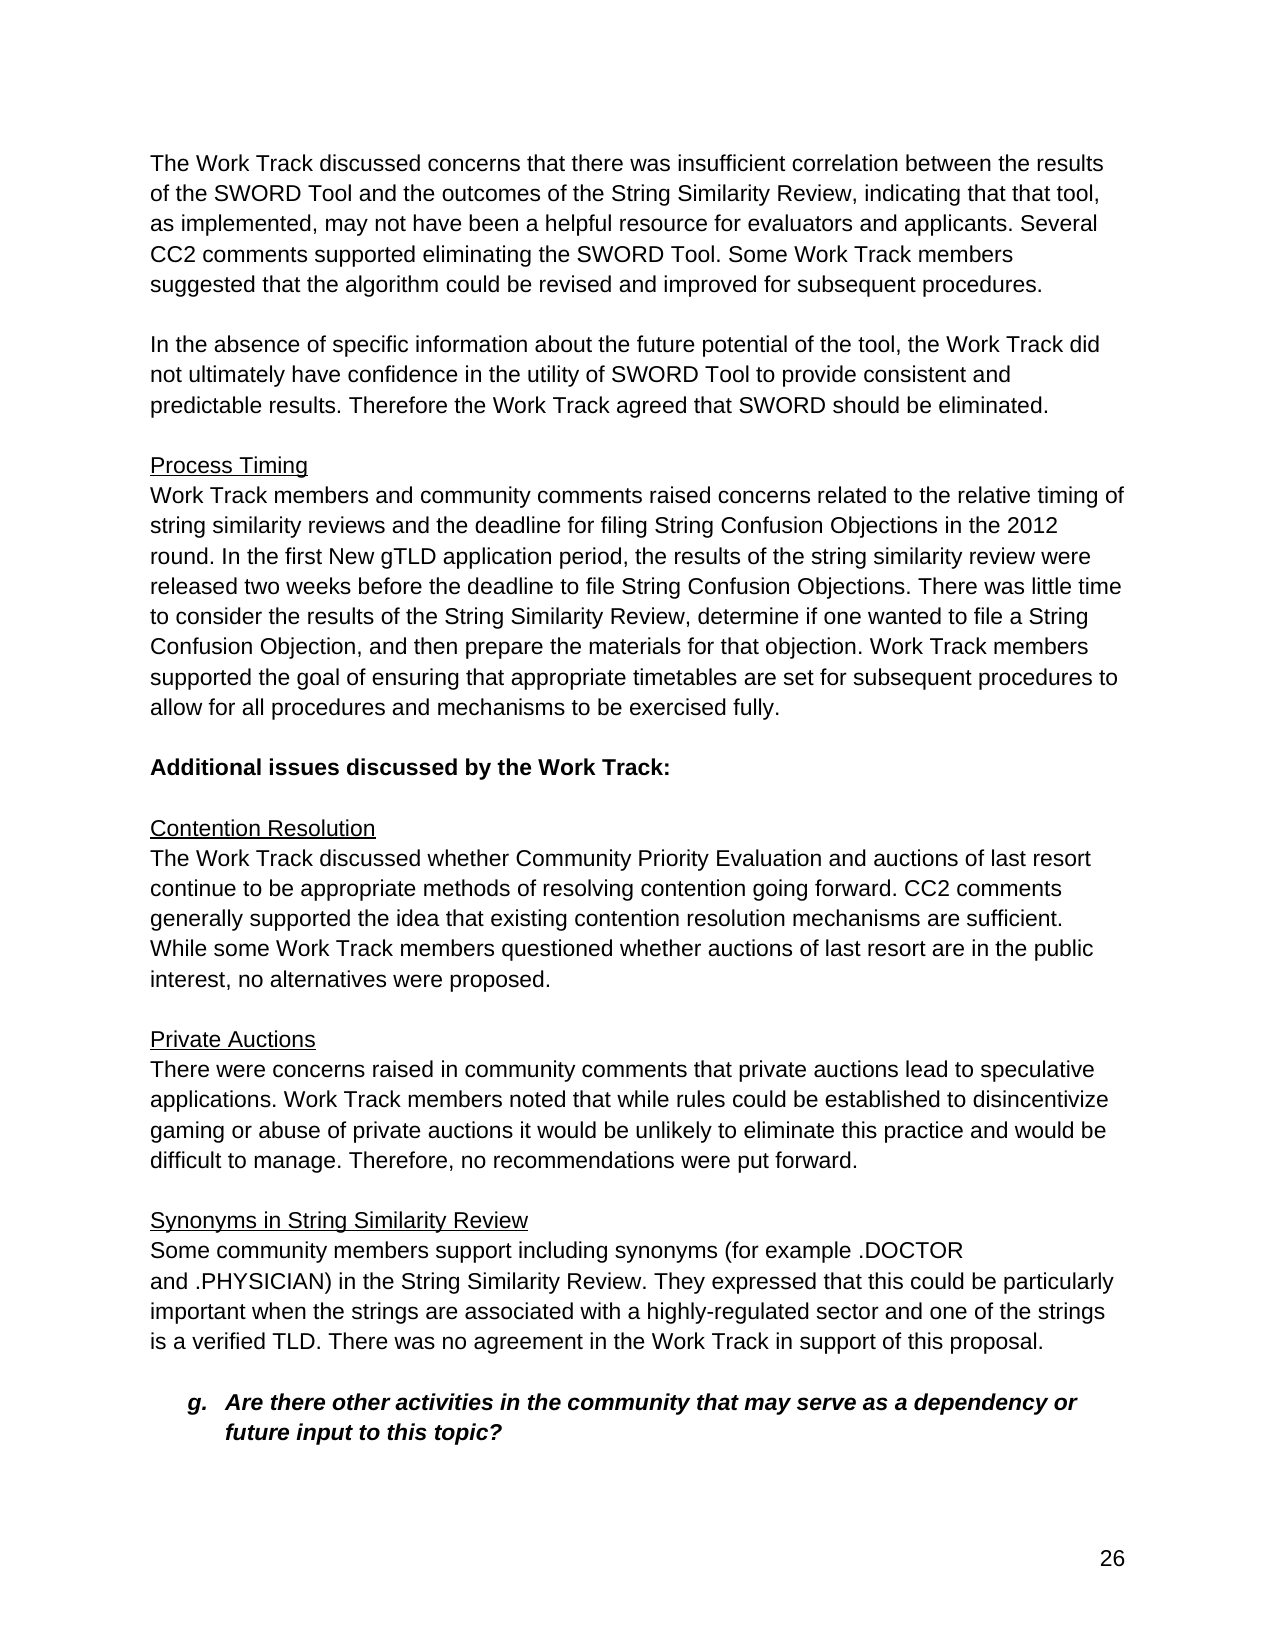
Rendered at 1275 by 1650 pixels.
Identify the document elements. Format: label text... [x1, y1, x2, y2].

text The Work Track discussed whether Community Priority Evaluation and auctions of last resort continue to be appropriate methods of resolving contention going forward. CC2 comments generally supported the idea that existing contention resolution mechanisms are sufficient. While some Work Track members questioned whether auctions of last resort are in the public interest, no alternatives were proposed. [150, 845, 1125, 992]
text Additional issues discussed by the Work Track: [150, 754, 1125, 781]
list Are there other activities in the community that may serve as a dependency or future input to this topic? [187, 1388, 1125, 1445]
text Process Timing [150, 452, 1125, 478]
text The Work Track discussed concerns that there was insufficient correlation between the results of the SWORD Tool and the outcomes of the String Similarity Review, indicating that that tool, as implemented, may not have been a helpful resource for evaluators and applicants. Several CC2 comments supported eliminating the SWORD Tool. Some Work Track members suggested that the algorithm could be revised and improved for subsequent procedures. [150, 150, 1125, 297]
text In the absence of specific information about the future potential of the tool, the Work Track did not ultimately have confidence in the utility of SWORD Tool to provide consistent and predictable results. Therefore the Work Track agreed that SWORD should be eliminated. [150, 331, 1125, 418]
text Work Track members and community comments raised concerns related to the relative timing of string similarity reviews and the deadline for filing String Confusion Objections in the 2012 round. In the first New gTLD application period, the results of the string similarity review were released two weeks before the deadline to file String Confusion Objections. There was little time to consider the results of the String Similarity Review, determine if one wanted to file a String Confusion Objection, and then prepare the materials for that objection. Work Track members supported the goal of ensuring that appropriate timetables are set for subsequent procedures to allow for all procedures and mechanisms to be exercised fully. [150, 482, 1125, 720]
text Private Auctions [150, 1026, 1125, 1052]
text Contention Resolution [150, 814, 1125, 841]
text Some community members support including synonyms (for example .DOCTOR and .PHYSICIAN) in the String Similarity Review. They expressed that this could be particularly important when the strings are associated with a highly-regulated sector and one of the strings is a verified TLD. There was no agreement in the Work Track in support of this proposal. [150, 1237, 1125, 1354]
text There were concerns raised in community comments that private auctions lead to speculative applications. Work Track members noted that while rules could be established to disincentivize gaming or abuse of private auctions it would be unlikely to eliminate this practice and would be difficult to manage. Therefore, no recommendations were put forward. [150, 1056, 1125, 1173]
text Synonyms in String Similarity Review [150, 1207, 1125, 1234]
